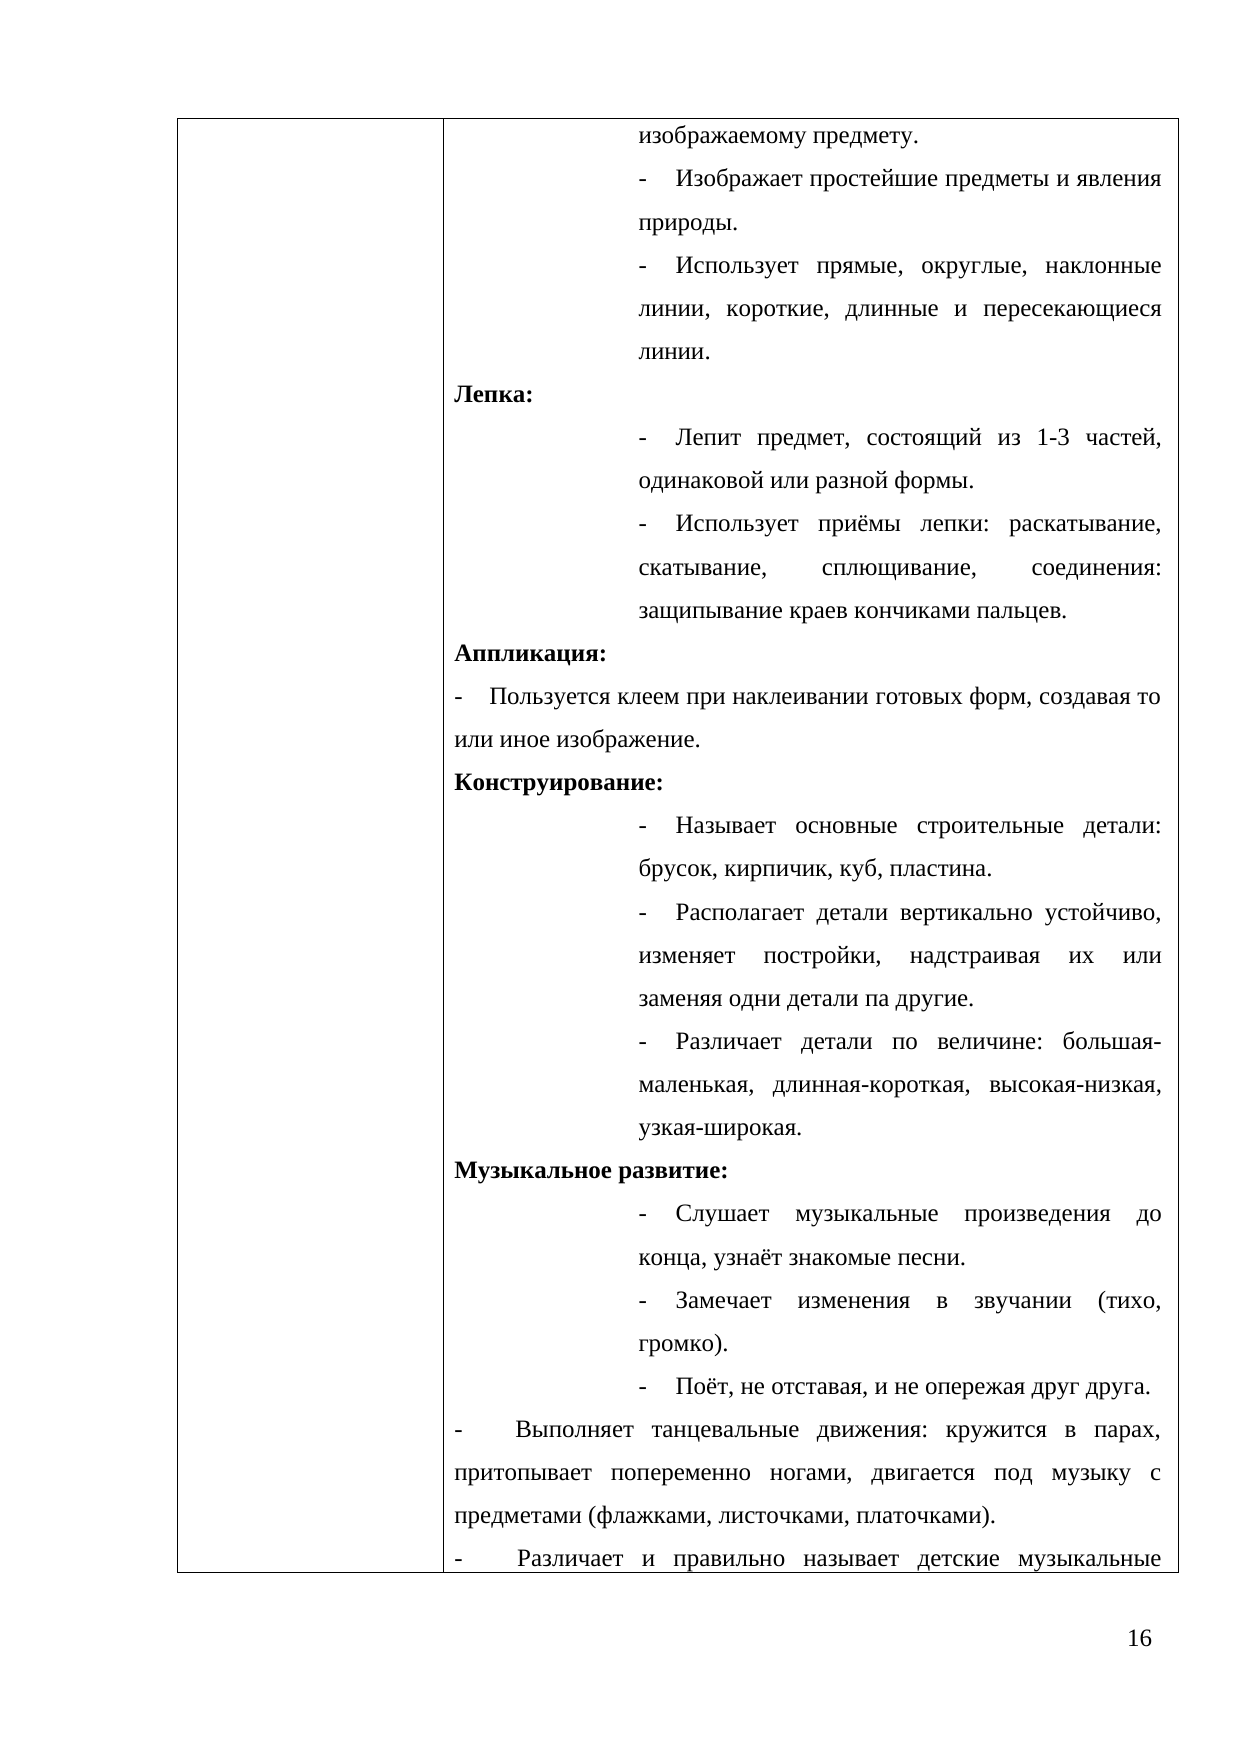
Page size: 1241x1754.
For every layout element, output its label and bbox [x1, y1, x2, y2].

table_cell [178, 119, 443, 1572]
table_cell [444, 119, 1178, 1572]
